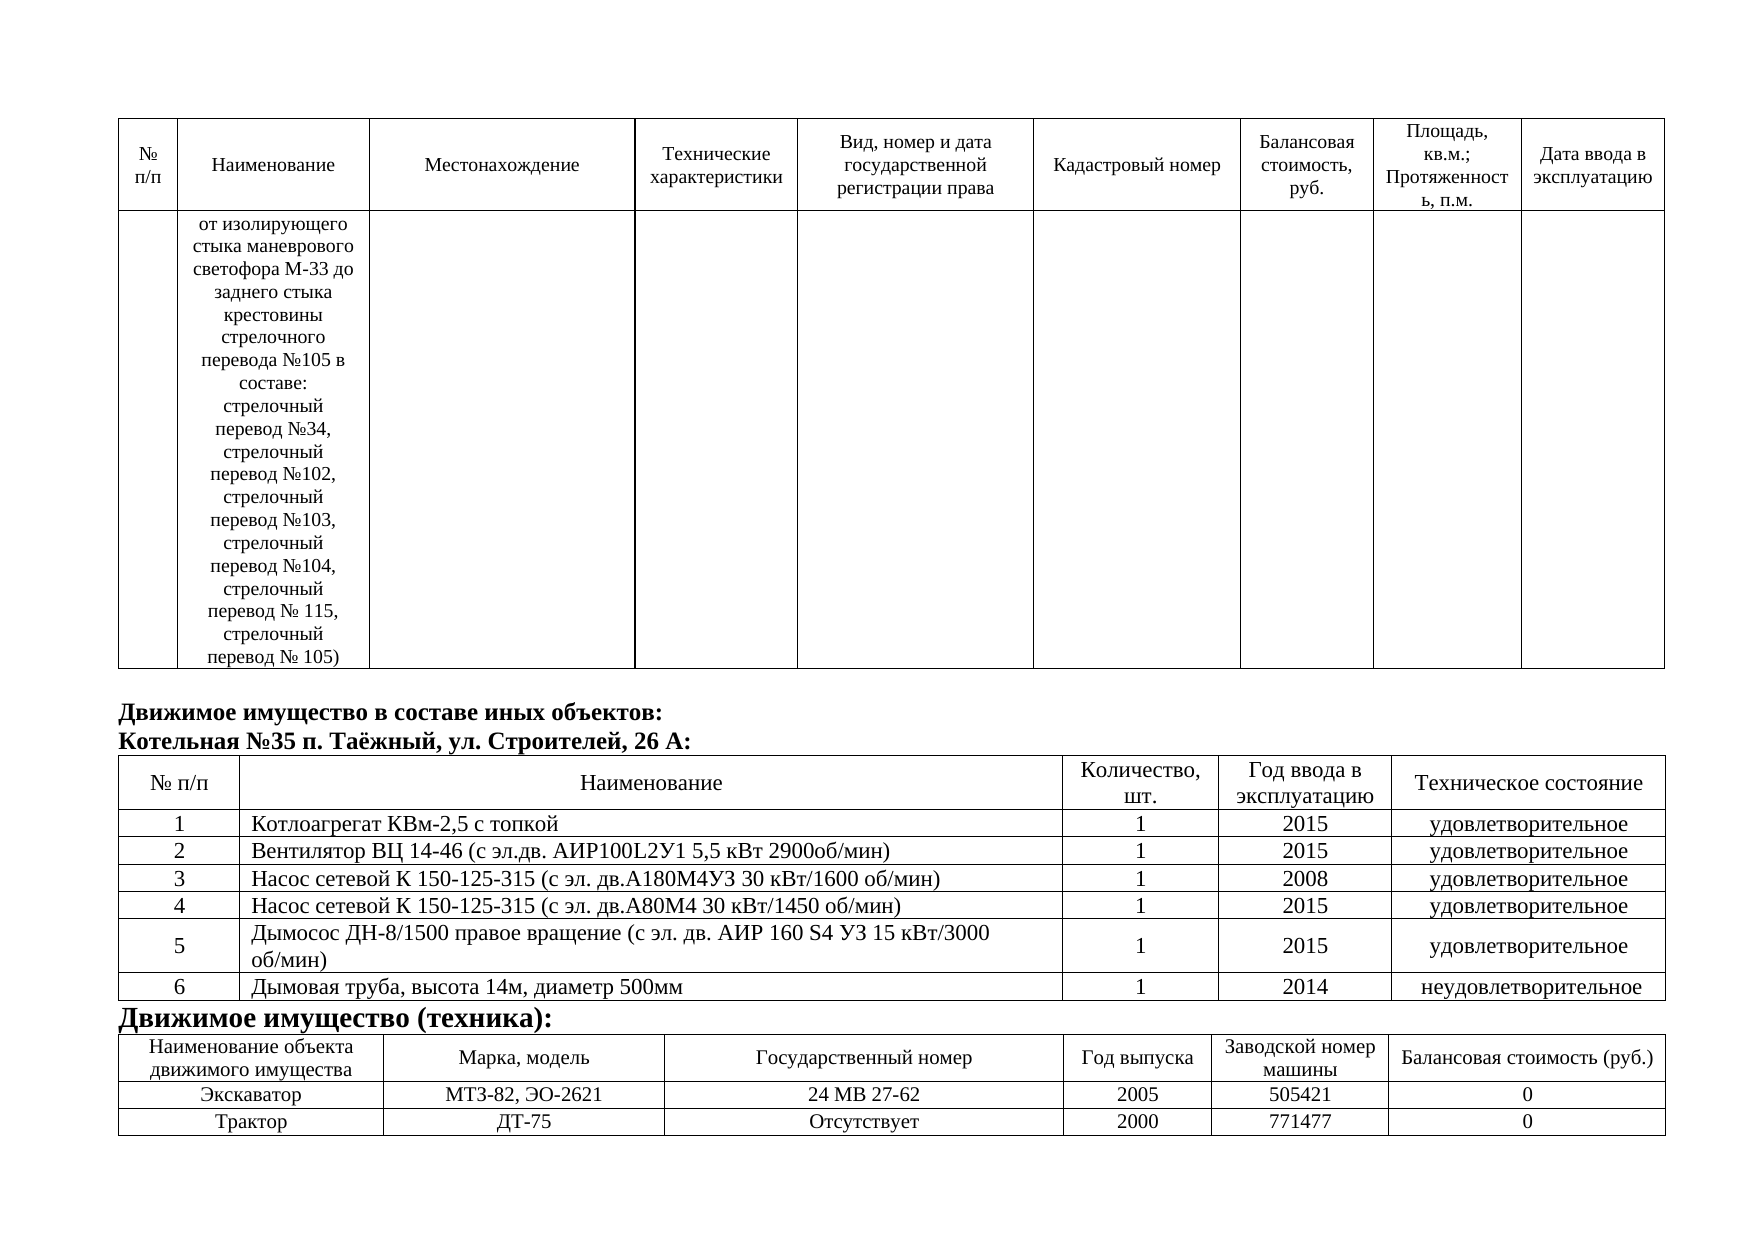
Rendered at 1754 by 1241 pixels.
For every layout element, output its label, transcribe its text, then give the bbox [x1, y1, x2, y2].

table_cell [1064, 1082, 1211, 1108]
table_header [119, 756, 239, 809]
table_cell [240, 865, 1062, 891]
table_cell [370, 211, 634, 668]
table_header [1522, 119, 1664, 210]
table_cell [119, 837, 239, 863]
text Движимое имущество (техника): [118, 1001, 1665, 1034]
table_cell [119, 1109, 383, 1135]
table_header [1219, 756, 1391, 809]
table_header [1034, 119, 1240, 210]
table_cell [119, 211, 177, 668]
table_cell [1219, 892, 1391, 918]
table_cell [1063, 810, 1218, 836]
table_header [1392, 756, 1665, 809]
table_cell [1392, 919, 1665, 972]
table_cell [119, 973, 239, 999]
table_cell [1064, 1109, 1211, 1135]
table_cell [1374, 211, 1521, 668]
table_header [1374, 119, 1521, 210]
text Движимое имущество в составе иных объектов: [118, 697, 1665, 726]
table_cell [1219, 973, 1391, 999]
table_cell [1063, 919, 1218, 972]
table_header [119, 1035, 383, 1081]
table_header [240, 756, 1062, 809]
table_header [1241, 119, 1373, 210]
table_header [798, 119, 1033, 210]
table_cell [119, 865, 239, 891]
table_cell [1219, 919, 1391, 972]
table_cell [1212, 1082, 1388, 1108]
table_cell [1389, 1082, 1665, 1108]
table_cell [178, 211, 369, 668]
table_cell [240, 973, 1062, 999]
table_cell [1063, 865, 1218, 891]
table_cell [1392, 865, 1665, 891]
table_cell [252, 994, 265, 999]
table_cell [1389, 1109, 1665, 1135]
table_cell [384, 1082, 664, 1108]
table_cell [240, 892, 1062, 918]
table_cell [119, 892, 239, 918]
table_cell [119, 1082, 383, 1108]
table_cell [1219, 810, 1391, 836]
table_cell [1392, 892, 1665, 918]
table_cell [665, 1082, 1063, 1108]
text Котельная №35 п. Таёжный, ул. Строителей, 26 А: [118, 726, 1665, 755]
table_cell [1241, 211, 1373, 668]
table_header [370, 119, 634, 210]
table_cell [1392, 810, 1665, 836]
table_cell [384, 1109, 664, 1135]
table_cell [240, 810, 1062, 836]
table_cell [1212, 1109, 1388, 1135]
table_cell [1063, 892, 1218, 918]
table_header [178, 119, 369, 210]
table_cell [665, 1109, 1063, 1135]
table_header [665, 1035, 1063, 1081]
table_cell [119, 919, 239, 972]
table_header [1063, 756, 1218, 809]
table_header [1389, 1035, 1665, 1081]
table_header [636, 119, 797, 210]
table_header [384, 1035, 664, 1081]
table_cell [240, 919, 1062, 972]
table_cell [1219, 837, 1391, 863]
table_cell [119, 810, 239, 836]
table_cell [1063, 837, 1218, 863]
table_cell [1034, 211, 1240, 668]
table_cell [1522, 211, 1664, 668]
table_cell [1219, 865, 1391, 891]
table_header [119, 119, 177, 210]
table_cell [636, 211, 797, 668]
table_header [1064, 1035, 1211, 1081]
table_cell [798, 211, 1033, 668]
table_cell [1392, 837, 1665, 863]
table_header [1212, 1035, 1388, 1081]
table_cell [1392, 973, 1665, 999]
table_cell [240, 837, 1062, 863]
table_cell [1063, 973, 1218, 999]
